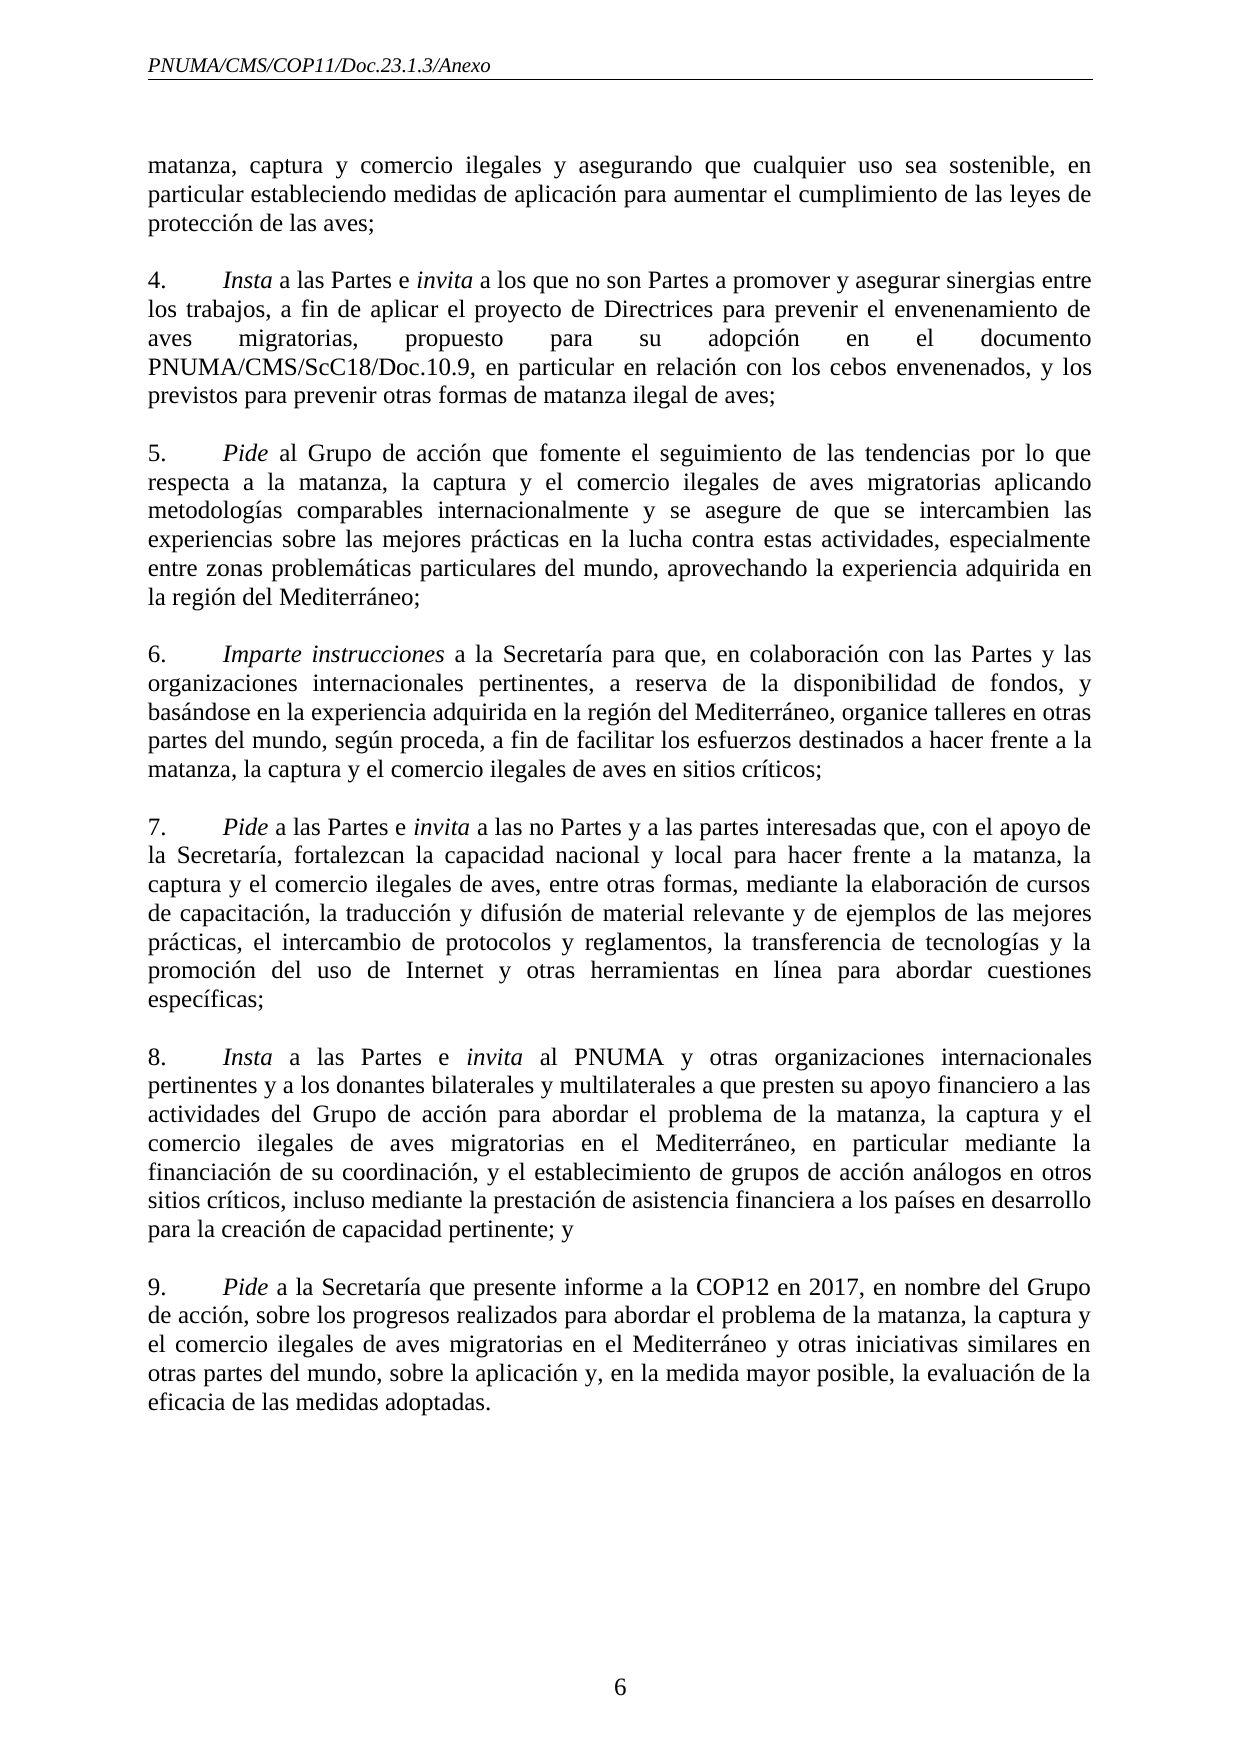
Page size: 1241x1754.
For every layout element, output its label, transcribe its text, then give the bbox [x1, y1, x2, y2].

list Insta a las Partes e invita a los que no son Partes a promover y asegurar sinergias entre los trabajos, a fin de aplicar el proyecto de Directrices para prevenir el envenenamiento de aves migratorias, propuesto para su adopción en el documento PNUMA/CMS/ScC18/Doc.10.9, en particular en relación con los cebos envenenados, y los previstos para prevenir otras formas de matanza ilegal de aves; [148, 265, 1092, 409]
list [148, 150, 1092, 237]
list Pide a las Partes e invita a las no Partes y a las partes interesadas que, con el apoyo de la Secretaría, fortalezcan la capacidad nacional y local para hacer frente a la matanza, la captura y el comercio ilegales de aves, entre otras formas, mediante la elaboración de cursos de capacitación, la traducción y difusión de material relevante y de ejemplos de las mejores prácticas, el intercambio de protocolos y reglamentos, la transferencia de tecnologías y la promoción del uso de Internet y otras herramientas en línea para abordar cuestiones específicas; [148, 812, 1092, 1013]
list Insta a las Partes e invita al PNUMA y otras organizaciones internacionales pertinentes y a los donantes bilaterales y multilaterales a que presten su apoyo financiero a las actividades del Grupo de acción para abordar el problema de la matanza, la captura y el comercio ilegales de aves migratorias en el Mediterráneo, en particular mediante la financiación de su coordinación, y el establecimiento de grupos de acción análogos en otros sitios críticos, incluso mediante la prestación de asistencia financiera a los países en desarrollo para la creación de capacidad pertinente; y [148, 1042, 1092, 1243]
list Pide al Grupo de acción que fomente el seguimiento de las tendencias por lo que respecta a la matanza, la captura y el comercio ilegales de aves migratorias aplicando metodologías comparables internacionalmente y se asegure de que se intercambien las experiencias sobre las mejores prácticas en la lucha contra estas actividades, especialmente entre zonas problemáticas particulares del mundo, aprovechando la experiencia adquirida en la región del Mediterráneo; [148, 438, 1092, 610]
list Pide a la Secretaría que presente informe a la COP12 en 2017, en nombre del Grupo de acción, sobre los progresos realizados para abordar el problema de la matanza, la captura y el comercio ilegales de aves migratorias en el Mediterráneo y otras iniciativas similares en otras partes del mundo, sobre la aplicación y, en la medida mayor posible, la evaluación de la eficacia de las medidas adoptadas. [148, 1272, 1092, 1415]
list Imparte instrucciones a la Secretaría para que, en colaboración con las Partes y las organizaciones internacionales pertinentes, a reserva de la disponibilidad de fondos, y basándose en la experiencia adquirida en la región del Mediterráneo, organice talleres en otras partes del mundo, según proceda, a fin de facilitar los esfuerzos destinados a hacer frente a la matanza, la captura y el comercio ilegales de aves en sitios críticos; [148, 639, 1092, 783]
